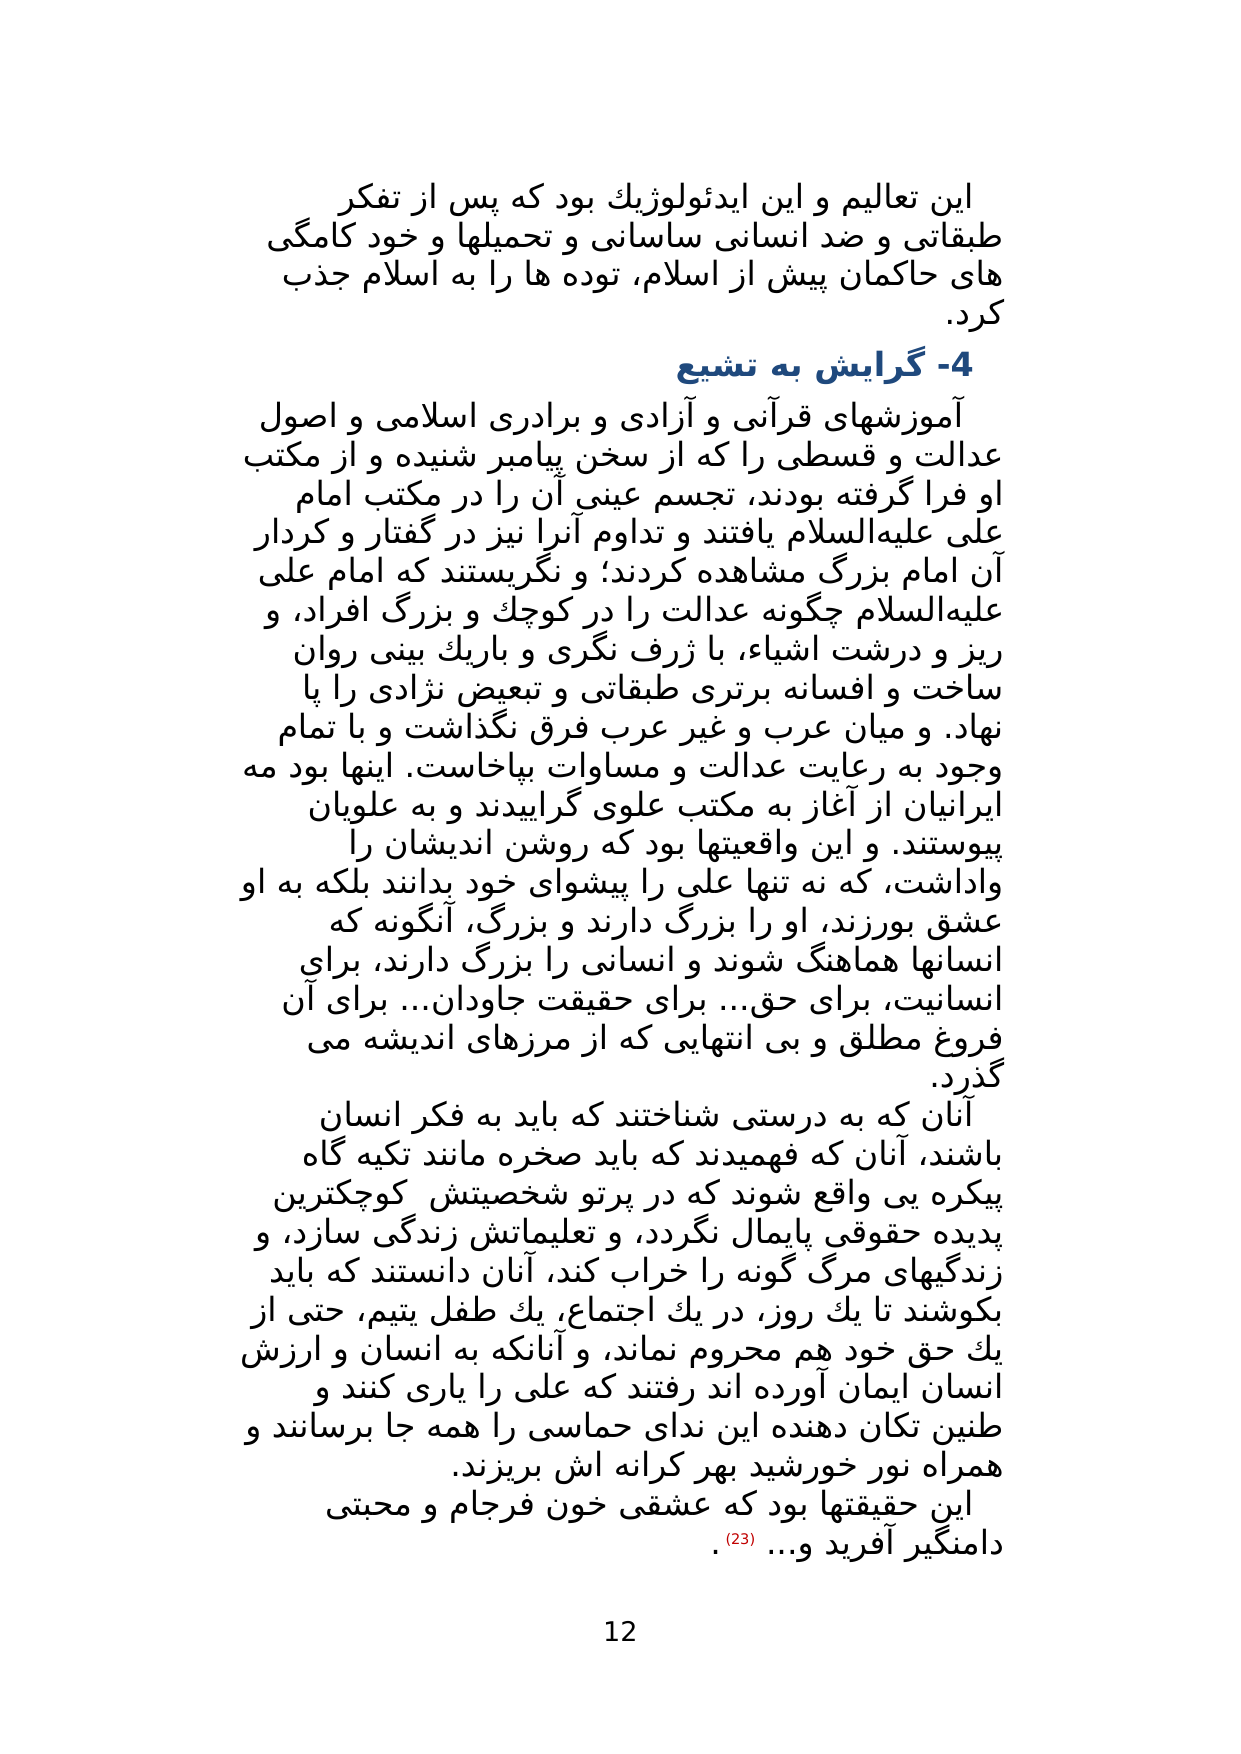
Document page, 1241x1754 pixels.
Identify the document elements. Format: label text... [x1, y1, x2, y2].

subtitle 4- گرايش به تشيع [236, 345, 1004, 384]
text اين تعاليم و اين ايدئولوژيك بود كه پس از تفكر طبقاتى و ضد انسانى ساسانى و تحميلها و خود كامگى هاى حاكمان پيش از اسلام، توده ها را به اسلام جذب كرد. [236, 177, 1004, 333]
text اين حقيقتها بود كه عشقى خون فرجام و محبتى دامنگير آفريد و... (23) . [236, 1484, 1004, 1562]
text آنان كه به درستى شناختند كه بايد به فكر انسان باشند، آنان كه فهميدند كه بايد صخره مانند تكيه گاه پيكره يى واقع شوند كه در پرتو شخصيتش ‍ كوچكترين پديده حقوقى پايمال نگردد، و تعليماتش زندگى سازد، و زندگيهاى مرگ گونه را خراب كند، آنان دانستند كه بايد بكوشند تا يك روز، در يك اجتماع، يك طفل يتيم، حتى از يك حق خود هم محروم نماند، و آنانكه به انسان و ارزش انسان ايمان آورده اند رفتند كه على را يارى كنند و طنين تكان دهنده اين نداى حماسى را همه جا برسانند و همراه نور خورشيد بهر كرانه اش بريزند. [236, 1096, 1004, 1484]
text آموزشهاى قرآنى و آزادى و برادرى اسلامى و اصول عدالت و قسطى را كه از سخن پيامبر شنيده و از مكتب او فرا گرفته بودند، تجسم عينى آن را در مكتب امام على عليه‌السلام يافتند و تداوم آنرا نيز در گفتار و كردار آن امام بزرگ مشاهده كردند؛ و نگريستند كه امام على عليه‌السلام چگونه عدالت را در كوچك و بزرگ افراد، و ريز و درشت اشياء، با ژرف نگرى و باريك بينى روان ساخت و افسانه برترى طبقاتى و تبعيض نژادى را پا نهاد. و ميان عرب و غير عرب فرق نگذاشت و با تمام وجود به رعايت عدالت و مساوات بپاخاست. اينها بود مه ايرانيان از آغاز به مكتب علوى گراييدند و به علويان پيوستند. و اين واقعيتها بود كه روشن انديشان را واداشت، كه نه تنها على را پيشواى خود بدانند بلكه به او عشق بورزند، او را بزرگ دارند و بزرگ، آنگونه كه انسانها هماهنگ شوند و انسانى را بزرگ دارند، براى انسانيت، براى حق... براى حقيقت جاودان... براى آن فروغ مطلق و بى انتهايى كه از مرزهاى انديشه مى گذرد. [236, 396, 1004, 1096]
